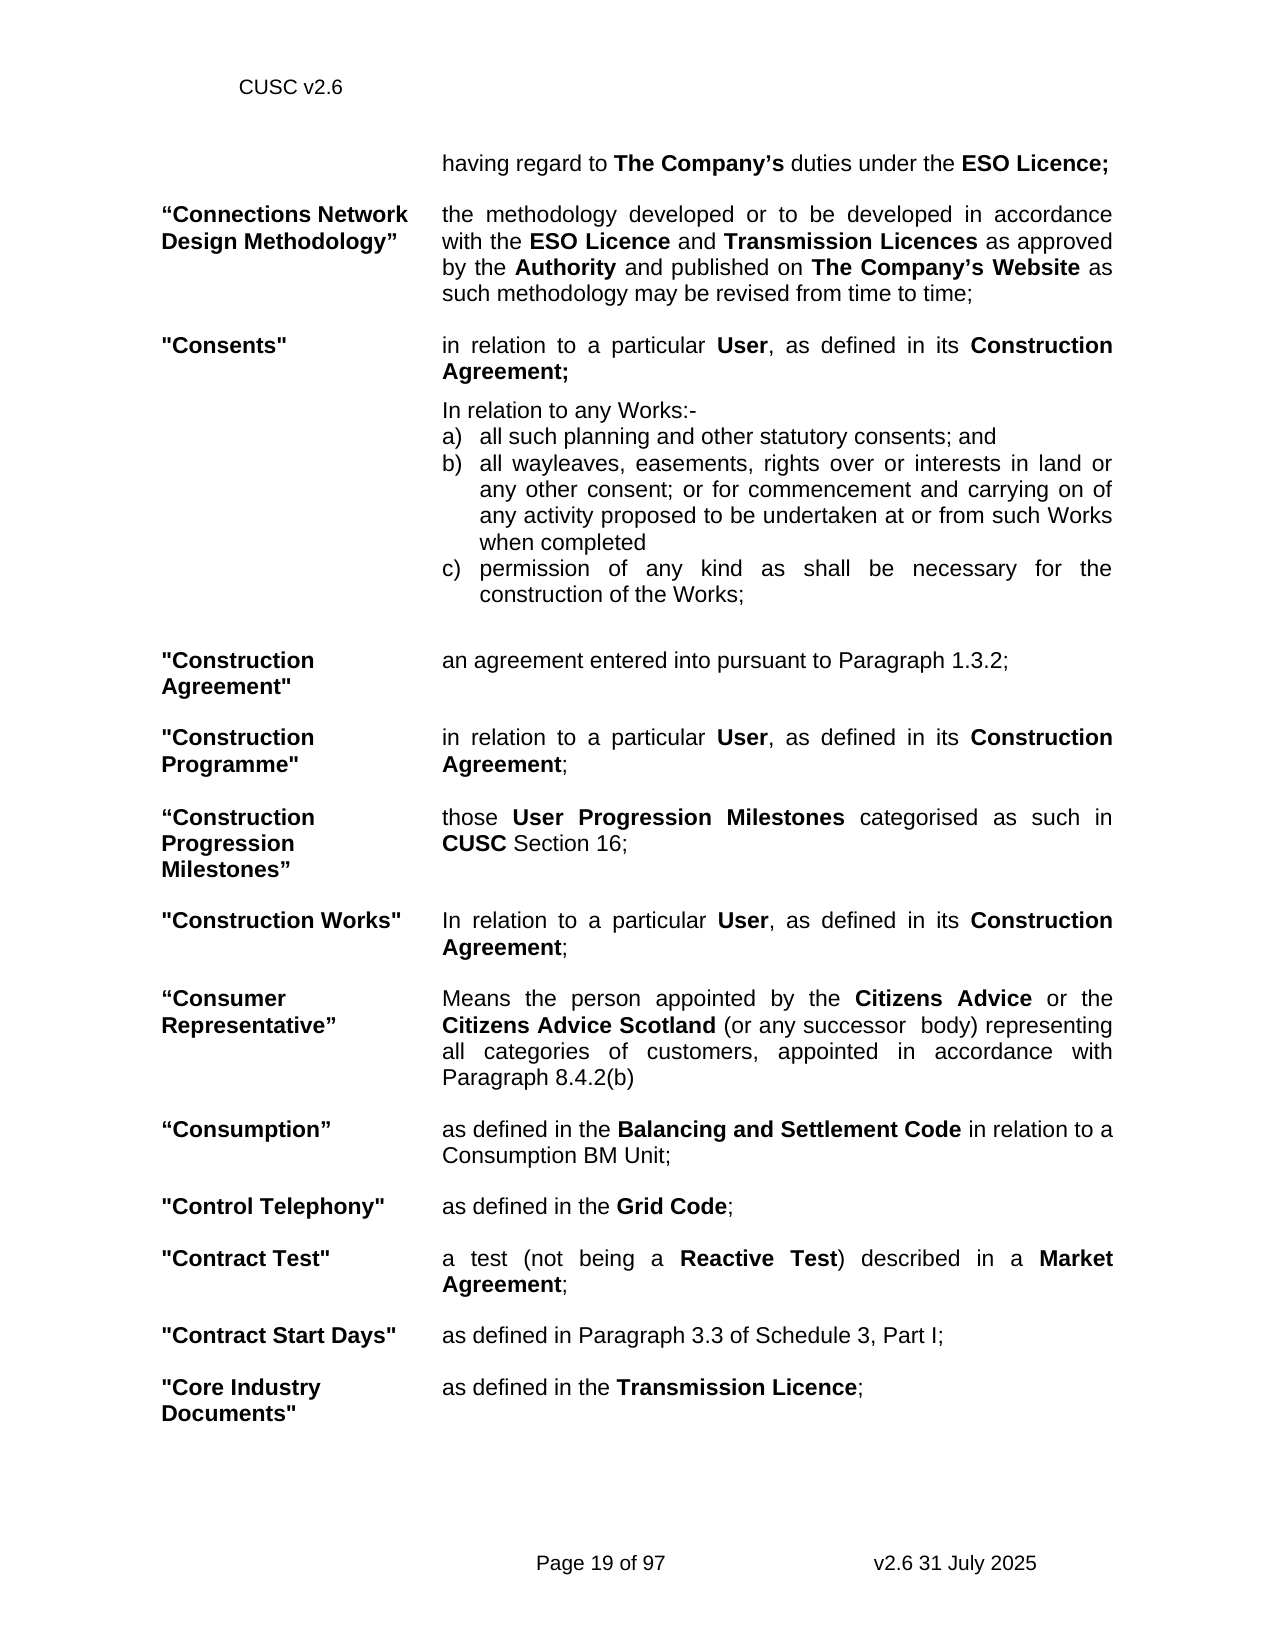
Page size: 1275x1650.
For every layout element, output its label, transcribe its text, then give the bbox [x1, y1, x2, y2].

table_cell "Construction Works" [150, 908, 431, 985]
table_cell In relation to a particular User, as defined in its Construction Agreement; [431, 908, 1124, 985]
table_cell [150, 150, 431, 332]
table_cell as defined in the Transmission Licence; [431, 1374, 1124, 1451]
table_cell "Construction Agreement" [150, 647, 431, 724]
table_cell “Construction Progression Milestones” [150, 804, 431, 907]
table_cell "Control Telephony" [150, 1193, 431, 1245]
table_cell “Consumer Representative” [150, 985, 431, 1116]
table_cell in relation to a particular User, as defined in its Construction Agreement; [431, 724, 1124, 803]
table_cell "Construction Programme" [150, 724, 431, 803]
table_cell as defined in the Grid Code; [431, 1193, 1124, 1245]
table_cell a test (not being a Reactive Test) described in a Market Agreement; [431, 1245, 1124, 1322]
table_cell an agreement entered into pursuant to Paragraph 1.3.2; [431, 647, 1124, 724]
table_cell in relation to a particular User, as defined in its Construction Agreement; In relation to any Works:- all such planning and other statutory consents; and all wayleaves, easements, rights over or interests in land or any other consent; or for commencement and carrying on of any activity proposed to be undertaken at or from such Works when completed permission of any kind as shall be necessary for the construction of the Works; [431, 332, 1124, 647]
table_cell "Core Industry Documents" [150, 1374, 431, 1451]
table_cell Means the person appointed by the Citizens Advice or the Citizens Advice Scotland (or any successor body) representing all categories of customers, appointed in accordance with Paragraph 8.4.2(b) [431, 985, 1124, 1116]
table_cell “Consumption” [150, 1116, 431, 1193]
table_cell those User Progression Milestones categorised as such in CUSC Section 16; [431, 804, 1124, 907]
table_cell "Contract Test" [150, 1245, 431, 1322]
table_cell as defined in the Balancing and Settlement Code in relation to a Consumption BM Unit; [431, 1116, 1124, 1193]
table_cell "Contract Start Days" [150, 1323, 431, 1374]
table_cell "Consents" [150, 332, 431, 647]
table_cell as defined in Paragraph 3.3 of Schedule 3, Part I; [431, 1323, 1124, 1374]
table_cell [431, 150, 1124, 332]
